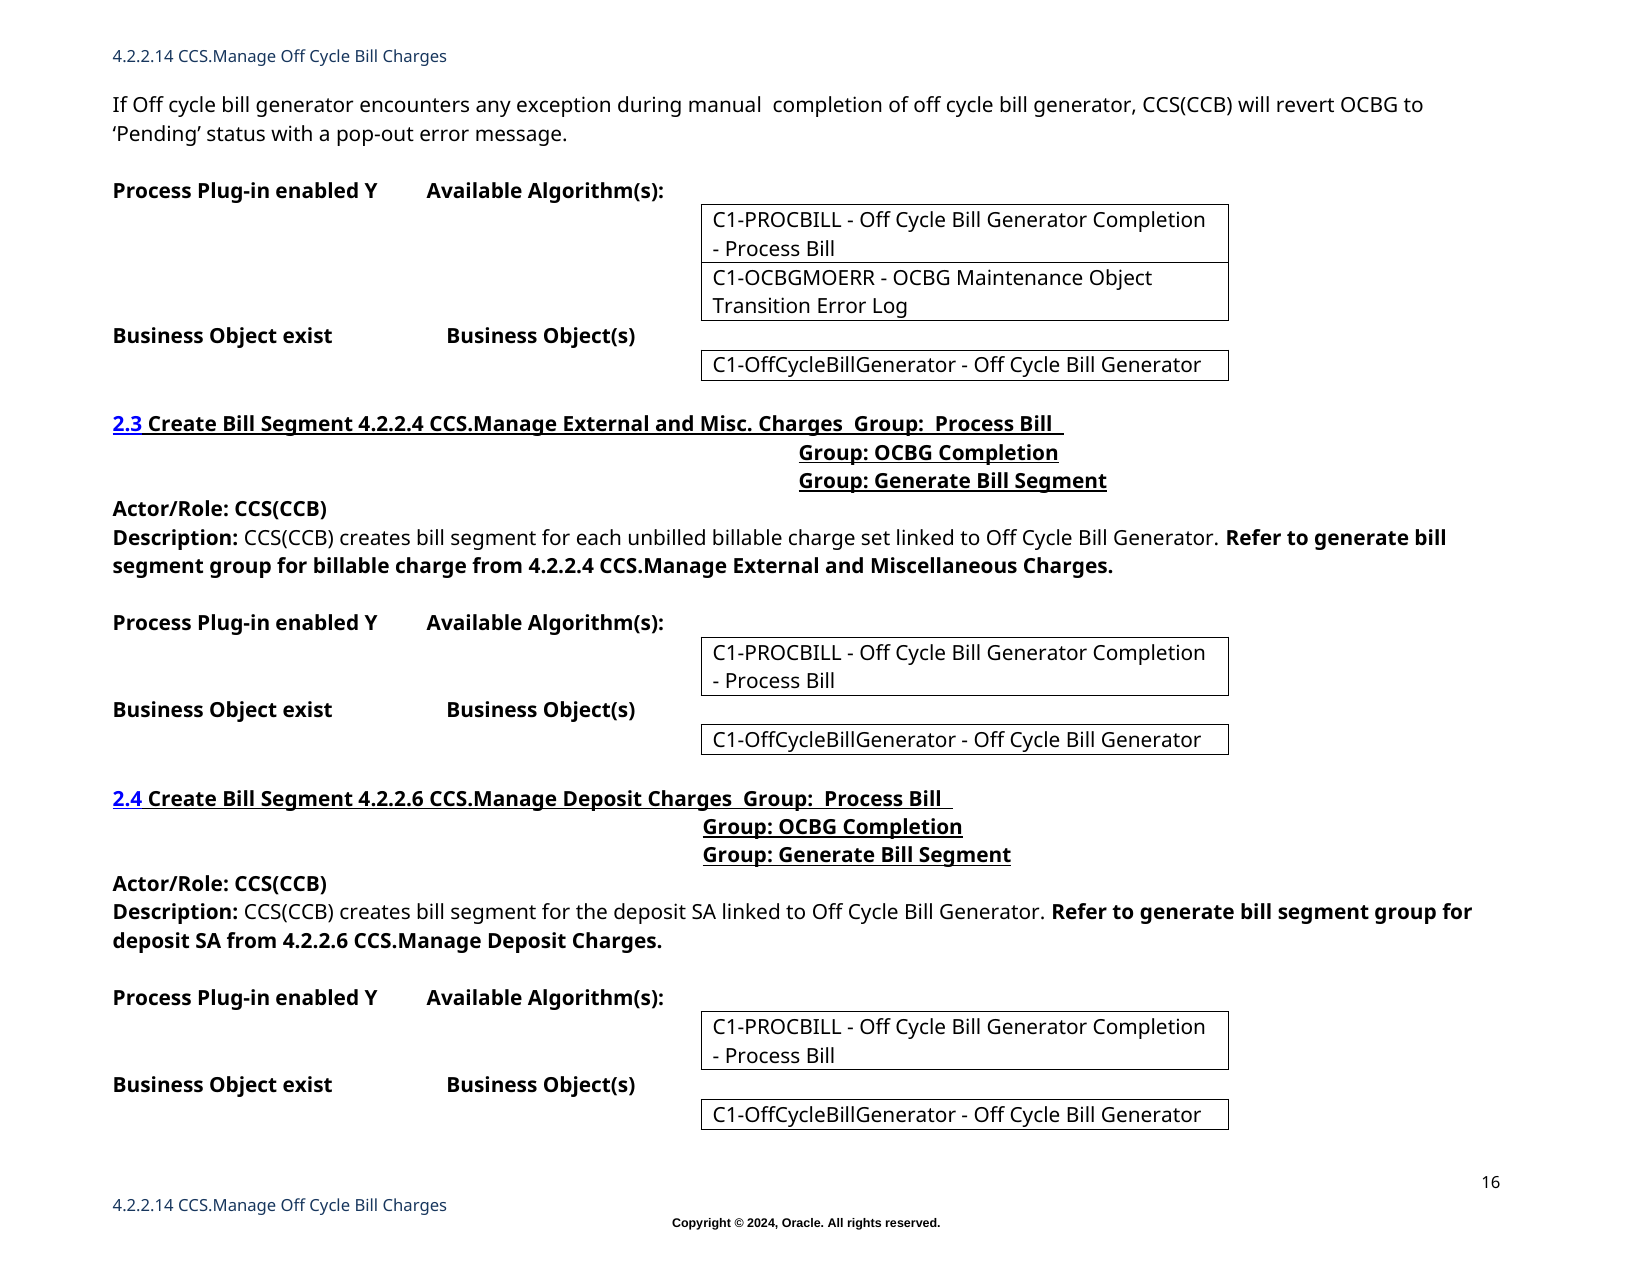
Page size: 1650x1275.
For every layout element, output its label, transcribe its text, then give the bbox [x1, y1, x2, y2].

text 2.4 Create Bill Segment 4.2.2.6 CCS.Manage Deposit Charges Group: Process Bill [112, 784, 1500, 812]
text Group: OCBG Completion [712, 438, 1500, 466]
table_header C1-OffCycleBillGenerator - Off Cycle Bill Generator [702, 1100, 1228, 1129]
text Business Object exist Business Object(s) [112, 1070, 1500, 1099]
table_header C1-PROCBILL - Off Cycle Bill Generator Completion - Process Bill [702, 638, 1228, 694]
text Business Object exist Business Object(s) [112, 321, 1500, 349]
text Actor/Role: CCS(CCB) [112, 869, 1500, 897]
table_cell C1-OCBGMOERR - OCBG Maintenance Object Transition Error Log [702, 263, 1228, 320]
text Description: CCS(CCB) creates bill segment for each unbilled billable charge set linked to Off Cycle Bill Generator. Refer to generate bill segment group for billable charge from 4.2.2.4 CCS.Manage External and Miscellaneous Charges. [112, 523, 1500, 580]
table_header C1-PROCBILL - Off Cycle Bill Generator Completion - Process Bill [702, 1012, 1228, 1069]
text Business Object exist Business Object(s) [112, 696, 1500, 724]
text Process Plug-in enabled Y Available Algorithm(s): [112, 983, 1500, 1011]
text Group: Generate Bill Segment [112, 466, 1500, 494]
text Process Plug-in enabled Y Available Algorithm(s): [112, 176, 1500, 204]
table_header C1-OffCycleBillGenerator - Off Cycle Bill Generator [702, 725, 1228, 754]
text Description: CCS(CCB) creates bill segment for the deposit SA linked to Off Cycle Bill Generator. Refer to generate bill segment group for deposit SA from 4.2.2.6 CCS.Manage Deposit Charges. [112, 897, 1500, 954]
text If Off cycle bill generator encounters any exception during manual completion of off cycle bill generator, CCS(CCB) will revert OCBG to ‘Pending’ status with a pop-out error message. [112, 90, 1500, 147]
table_header C1-OffCycleBillGenerator - Off Cycle Bill Generator [702, 351, 1228, 380]
text Group: OCBG Completion [637, 812, 1500, 841]
text Actor/Role: CCS(CCB) [112, 494, 1500, 523]
text Group: Generate Bill Segment [112, 841, 1500, 869]
table_header C1-PROCBILL - Off Cycle Bill Generator Completion - Process Bill [702, 205, 1228, 262]
text Process Plug-in enabled Y Available Algorithm(s): [112, 608, 1500, 637]
text 2.3 Create Bill Segment 4.2.2.4 CCS.Manage External and Misc. Charges Group: Process Bill [112, 409, 1500, 438]
